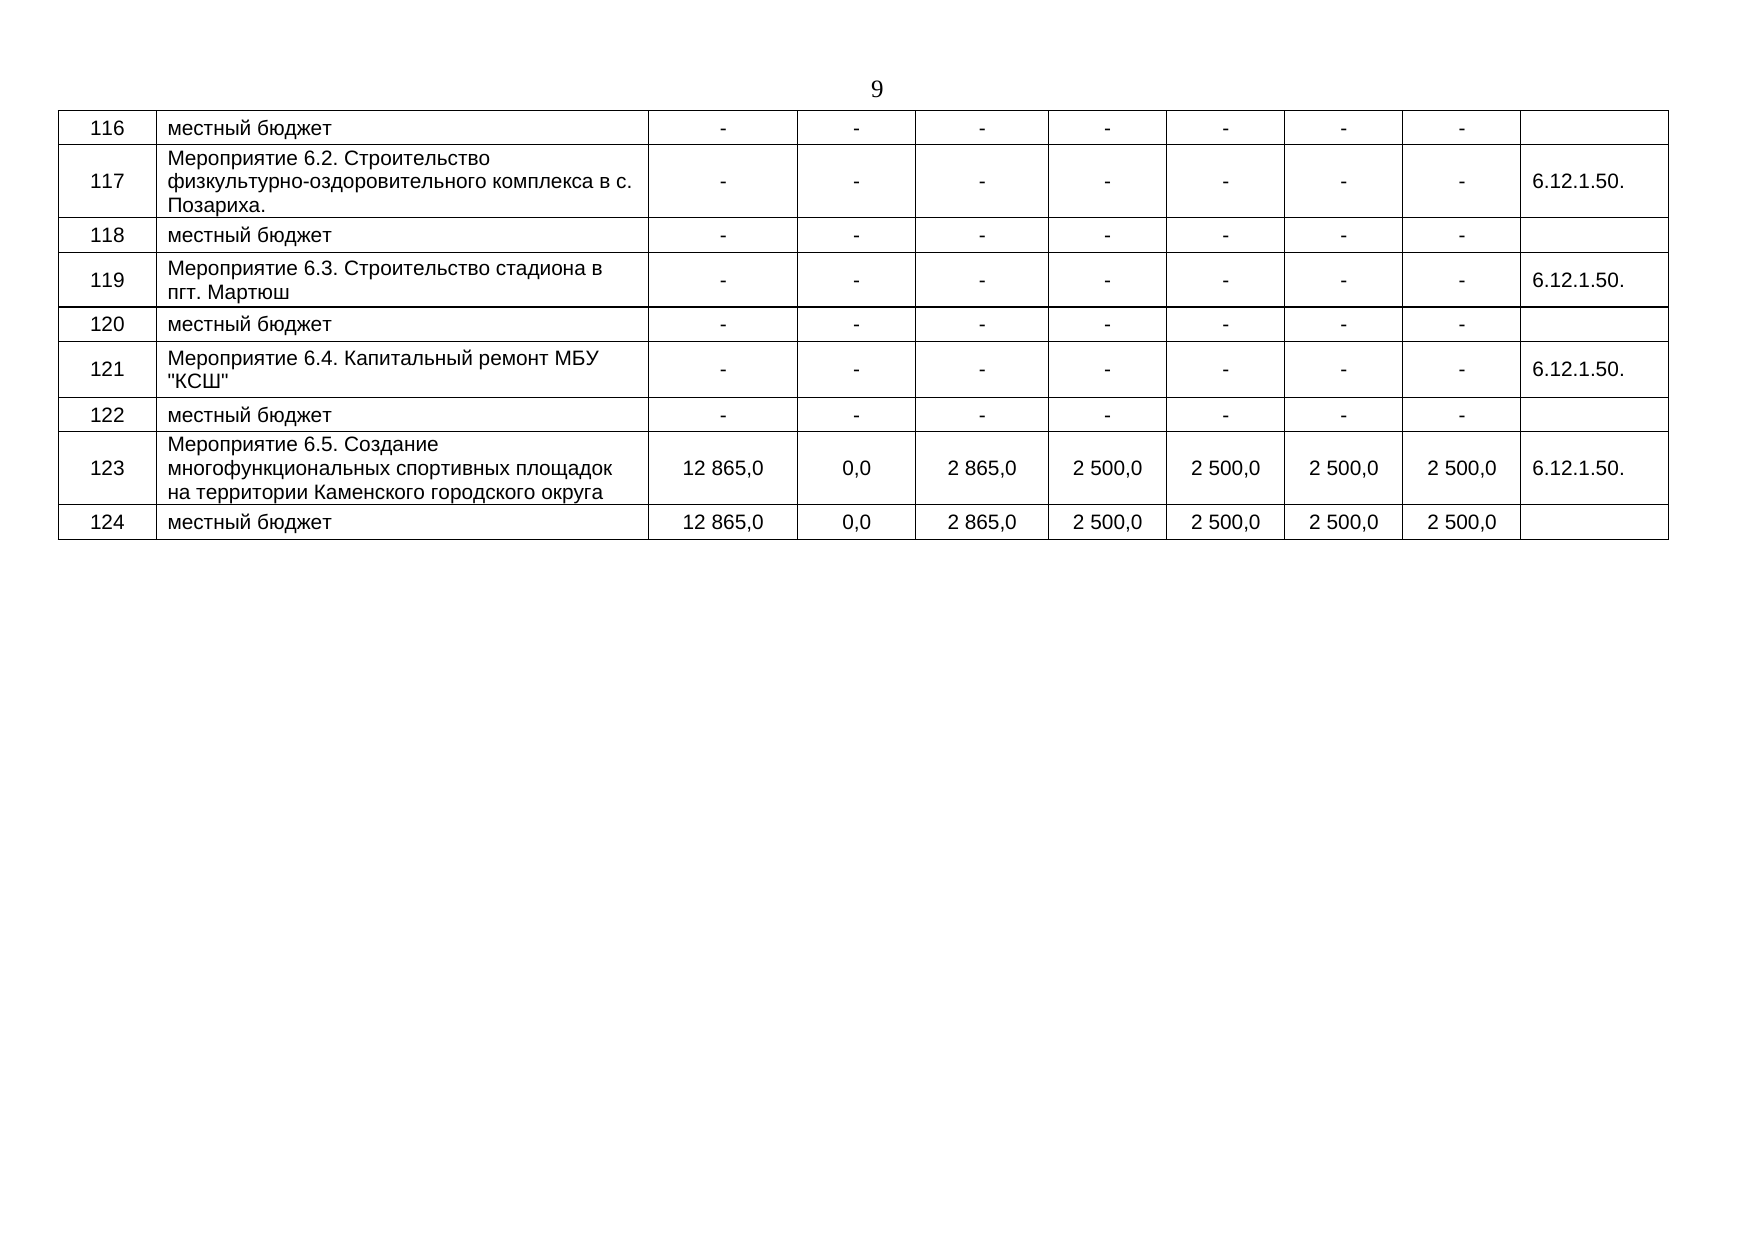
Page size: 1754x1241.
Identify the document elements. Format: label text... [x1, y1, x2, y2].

table_cell - [649, 253, 797, 306]
table_cell - [649, 145, 797, 217]
table_cell - [1403, 342, 1520, 397]
table_cell 6.12.1.50. [1521, 432, 1668, 504]
table_cell 2 500,0 [1167, 432, 1284, 504]
table_cell 6.12.1.50. [1521, 145, 1668, 217]
table_cell - [916, 342, 1048, 397]
table_cell - [798, 308, 915, 341]
table_cell - [1167, 342, 1284, 397]
table_cell - [1167, 111, 1284, 144]
table_cell 6.12.1.50. [1521, 342, 1668, 397]
table_cell - [649, 342, 797, 397]
table_cell - [1403, 111, 1520, 144]
table_cell - [916, 111, 1048, 144]
table_cell 122 [59, 398, 156, 431]
table_cell - [1403, 253, 1520, 306]
table_cell - [1049, 253, 1166, 306]
table_cell - [916, 398, 1048, 431]
table_cell [1521, 218, 1668, 252]
table_cell - [916, 218, 1048, 252]
table_cell 2 865,0 [916, 505, 1048, 539]
table_cell - [1167, 218, 1284, 252]
table_cell 2 500,0 [1285, 432, 1402, 504]
table_cell - [1285, 218, 1402, 252]
table_cell 2 500,0 [1049, 432, 1166, 504]
table_cell - [649, 308, 797, 341]
table_cell [1521, 398, 1668, 431]
table_cell 2 500,0 [1049, 505, 1166, 539]
table_cell 116 [59, 111, 156, 144]
table_cell - [1403, 308, 1520, 341]
table_cell - [798, 218, 915, 252]
table_cell [1521, 505, 1668, 539]
table_cell - [798, 111, 915, 144]
table_cell 0,0 [798, 505, 915, 539]
table_cell местный бюджет [157, 218, 648, 252]
table_cell 2 500,0 [1285, 505, 1402, 539]
table_cell - [1285, 111, 1402, 144]
table_cell - [1403, 218, 1520, 252]
table_cell - [1049, 398, 1166, 431]
table_cell 117 [59, 145, 156, 217]
table_cell - [1049, 145, 1166, 217]
table_cell - [1049, 218, 1166, 252]
table_cell - [916, 145, 1048, 217]
table_cell - [1167, 308, 1284, 341]
table_cell 124 [59, 505, 156, 539]
table_cell Мероприятие 6.3. Строительство стадиона в пгт. Мартюш [157, 253, 648, 306]
table_cell 2 500,0 [1403, 432, 1520, 504]
table_cell - [798, 145, 915, 217]
table_cell - [649, 398, 797, 431]
table_cell местный бюджет [157, 111, 648, 144]
table_cell - [1285, 253, 1402, 306]
table_cell - [1167, 253, 1284, 306]
table_cell Мероприятие 6.2. Строительство физкультурно-оздоровительного комплекса в с. Позариха. [157, 145, 648, 217]
table_cell 2 500,0 [1167, 505, 1284, 539]
table_cell - [649, 111, 797, 144]
table_cell Мероприятие 6.5. Создание многофункциональных спортивных площадок на территории Каменского городского округа [157, 432, 648, 504]
table_cell - [798, 253, 915, 306]
table_cell - [798, 342, 915, 397]
table_cell - [1049, 342, 1166, 397]
table_cell - [649, 218, 797, 252]
table_cell - [1285, 308, 1402, 341]
table_cell [1521, 308, 1668, 341]
table_cell местный бюджет [157, 308, 648, 341]
table_cell - [1403, 398, 1520, 431]
table_cell 0,0 [798, 432, 915, 504]
table_cell - [1403, 145, 1520, 217]
table_cell 123 [59, 432, 156, 504]
table_cell 2 865,0 [916, 432, 1048, 504]
table_cell 118 [59, 218, 156, 252]
table_cell 120 [59, 308, 156, 341]
table_cell - [1285, 398, 1402, 431]
table_cell 119 [59, 253, 156, 306]
table_cell - [916, 253, 1048, 306]
table_cell 12 865,0 [649, 432, 797, 504]
table_cell - [1167, 145, 1284, 217]
table_cell 12 865,0 [649, 505, 797, 539]
table_cell 2 500,0 [1403, 505, 1520, 539]
table_cell - [1285, 342, 1402, 397]
table_cell местный бюджет [157, 505, 648, 539]
table_cell Мероприятие 6.4. Капитальный ремонт МБУ "КСШ" [157, 342, 648, 397]
table_cell 6.12.1.50. [1521, 253, 1668, 306]
table_cell - [798, 398, 915, 431]
table_cell - [916, 308, 1048, 341]
table_cell 121 [59, 342, 156, 397]
table_cell [1521, 111, 1668, 144]
table_cell - [1049, 111, 1166, 144]
table_cell местный бюджет [157, 398, 648, 431]
table_cell - [1167, 398, 1284, 431]
table_cell - [1049, 308, 1166, 341]
table_cell - [1285, 145, 1402, 217]
